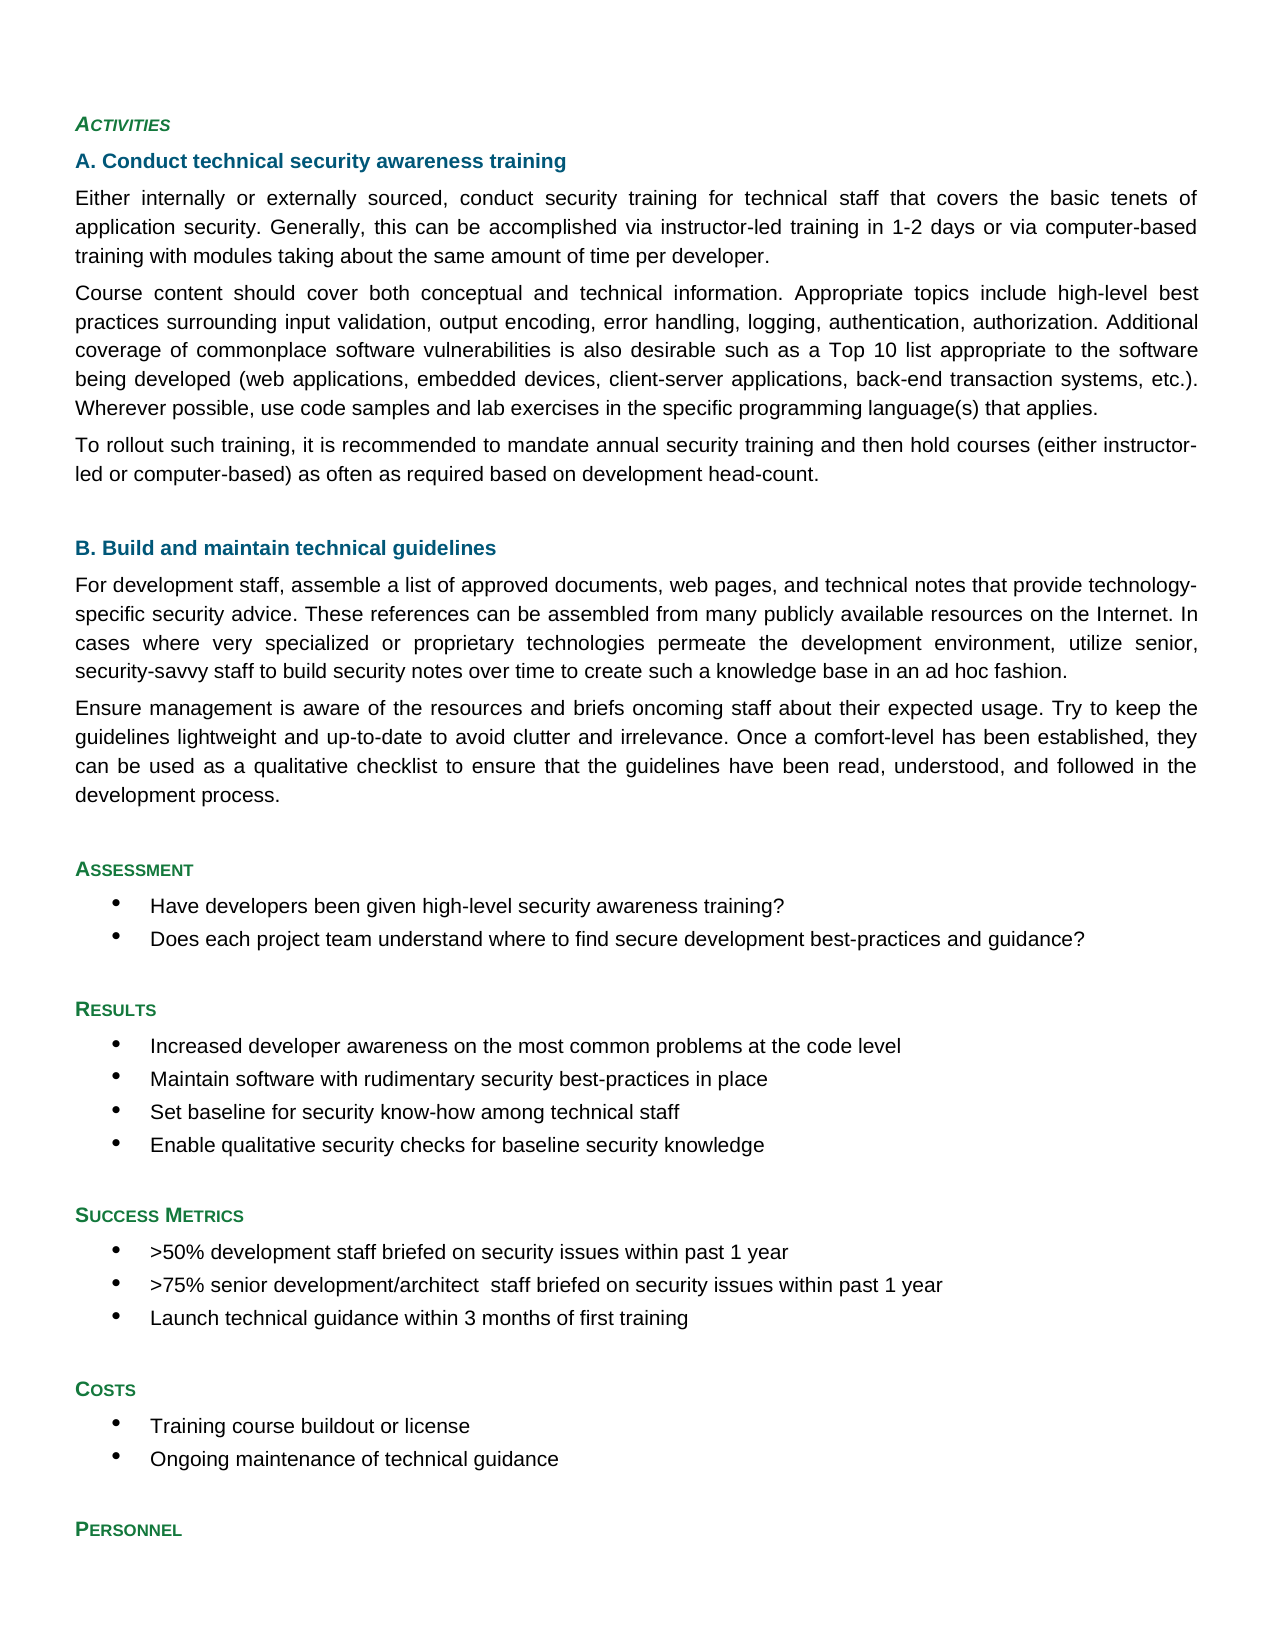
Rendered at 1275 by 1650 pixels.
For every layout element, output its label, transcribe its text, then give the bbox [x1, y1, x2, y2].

text Either internally or externally sourced, conduct security training for technical staff that covers the basic tenets of application security. Generally, this can be accomplished via instructor-led training in 1-2 days or via computer-based training with modules taking about the same amount of time per developer. [75, 186, 1200, 268]
subtitle Success Metrics [75, 1203, 1200, 1227]
subtitle Personnel [75, 1517, 1200, 1541]
list >75% senior development/architect staff briefed on security issues within past 1 year [112, 1273, 1200, 1297]
subtitle B. Build and maintain technical guidelines [75, 536, 1200, 560]
list Launch technical guidance within 3 months of first training [112, 1306, 1200, 1330]
text For development staff, assemble a list of approved documents, web pages, and technical notes that provide technology-specific security advice. These references can be assembled from many publicly available resources on the Internet. In cases where very specialized or proprietary technologies permeate the development environment, utilize senior, security-savvy staff to build security notes over time to create such a knowledge base in an ad hoc fashion. [75, 573, 1200, 683]
list Does each project team understand where to find secure development best-practices and guidance? [112, 927, 1200, 951]
subtitle Costs [75, 1376, 1200, 1400]
list Have developers been given high-level security awareness training? [112, 894, 1200, 918]
list Training course buildout or license [112, 1413, 1200, 1437]
list >50% development staff briefed on security issues within past 1 year [112, 1240, 1200, 1264]
list Enable qualitative security checks for baseline security knowledge [112, 1133, 1200, 1157]
subtitle Activities [75, 112, 1200, 136]
subtitle Assessment [75, 857, 1200, 881]
list Maintain software with rudimentary security best-practices in place [112, 1067, 1200, 1091]
text Ensure management is aware of the resources and briefs oncoming staff about their expected usage. Try to keep the guidelines lightweight and up-to-date to avoid clutter and irrelevance. Once a comfort-level has been established, they can be used as a qualitative checklist to ensure that the guidelines have been read, understood, and followed in the development process. [75, 696, 1200, 806]
text To rollout such training, it is recommended to mandate annual security training and then hold courses (either instructor-led or computer-based) as often as required based on development head-count. [75, 433, 1200, 486]
subtitle A. Conduct technical security awareness training [75, 149, 1200, 173]
list Ongoing maintenance of technical guidance [112, 1446, 1200, 1471]
subtitle Results [75, 997, 1200, 1021]
text Course content should cover both conceptual and technical information. Appropriate topics include high-level best practices surrounding input validation, output encoding, error handling, logging, authentication, authorization. Additional coverage of commonplace software vulnerabilities is also desirable such as a Top 10 list appropriate to the software being developed (web applications, embedded devices, client-server applications, back-end transaction systems, etc.). Wherever possible, use code samples and lab exercises in the specific programming language(s) that applies. [75, 281, 1200, 420]
list Increased developer awareness on the most common problems at the code level [112, 1034, 1200, 1058]
list Set baseline for security know-how among technical staff [112, 1100, 1200, 1124]
